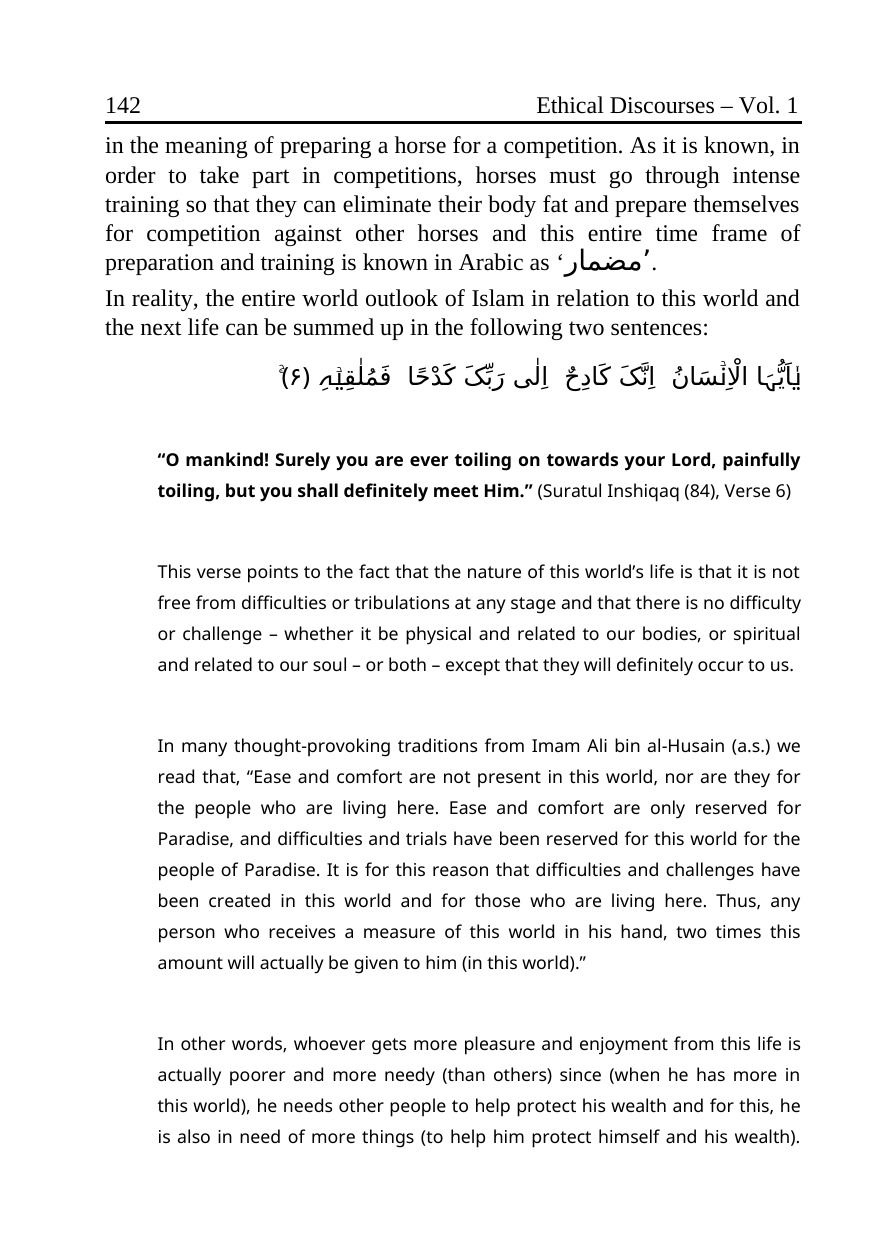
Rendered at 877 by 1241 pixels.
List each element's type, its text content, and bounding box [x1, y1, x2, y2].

text In reality, the entire world outlook of Islam in relation to this world and the next life can be summed up in the following two sentences: [105, 283, 802, 341]
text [105, 131, 802, 276]
